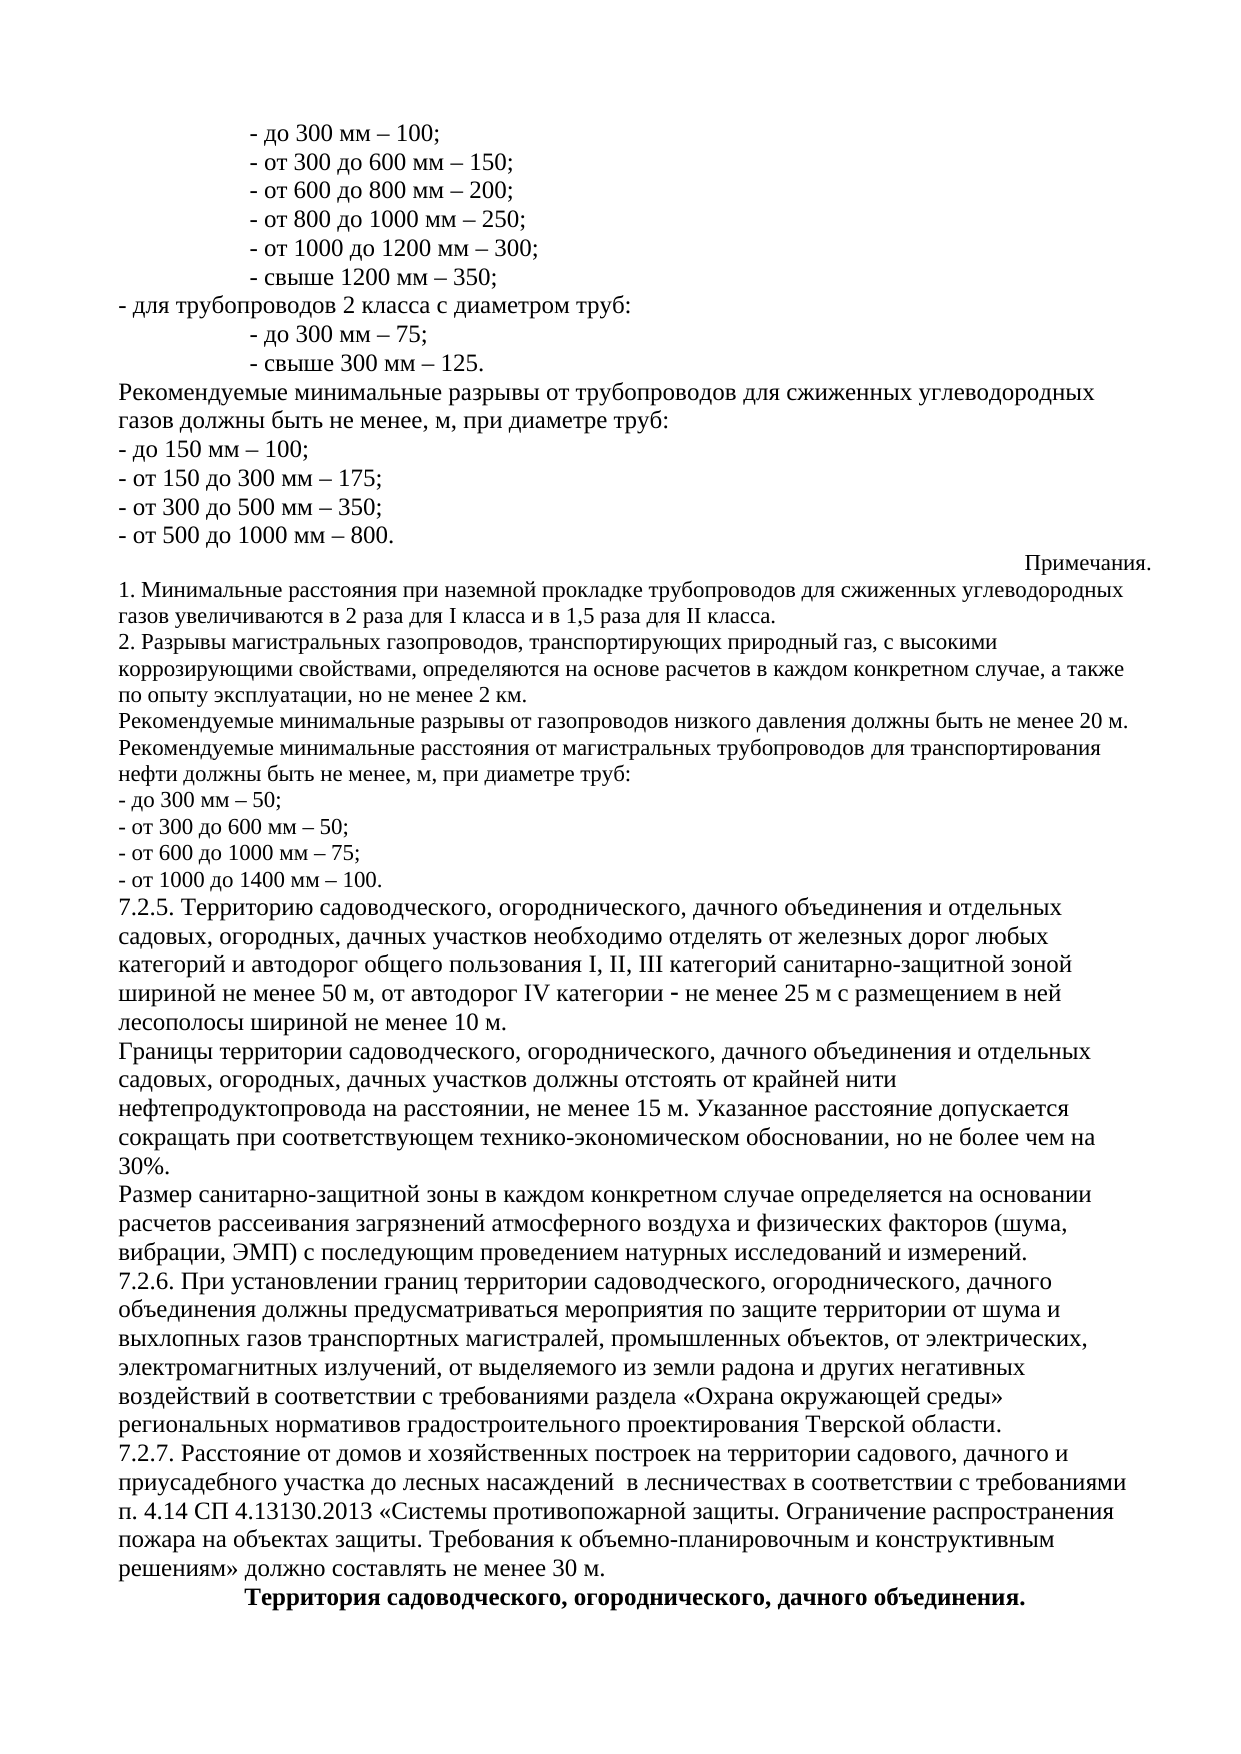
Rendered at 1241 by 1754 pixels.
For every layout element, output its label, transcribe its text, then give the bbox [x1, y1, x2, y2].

text - до – 75; [118, 319, 1152, 348]
text - от 1000 до – 100. [118, 866, 1152, 892]
text 7.2.7. Расстояние от домов и хозяйственных построек на территории садового, дачного и приусадебного участка до лесных насаждений в лесничествах в соответствии с требованиями п. 4.14 СП 4.13130.2013 «Системы противопожарной защиты. Ограничение распространения пожара на объектах защиты. Требования к объемно-планировочным и конструктивным решениям» должно составлять не менее 30 м. [118, 1438, 1152, 1582]
text Примечания. [118, 549, 1152, 576]
text 1. Минимальные расстояния при наземной прокладке трубопроводов для сжиженных углеводородных газов увеличиваются в 2 раза для I класса и в 1,5 раза для II класса. [118, 576, 1152, 628]
text Рекомендуемые минимальные разрывы от газопроводов низкого давления должны быть не менее . [118, 707, 1152, 734]
text 7.2.6. При установлении границ территории садоводческого, огороднического, дачного объединения должны предусматриваться мероприятия по защите территории от шума и выхлопных газов транспортных магистралей, промышленных объектов, от электрических, электромагнитных излучений, от выделяемого из земли радона и других негативных воздействий в соответствии с требованиями раздела «Охрана окружающей среды» региональных нормативов градостроительного проектирования Тверской области. [118, 1266, 1152, 1438]
text - для трубопроводов 2 класса с диаметром труб: [118, 291, 1152, 319]
text - свыше – 350; [118, 262, 1152, 291]
text - от 600 до – 75; [118, 839, 1152, 866]
text 7.2.5. Территорию садоводческого, огороднического, дачного объединения и отдельных садовых, огородных, дачных участков необходимо отделять от железных дорог любых категорий и автодорог общего пользования I, II, III категорий санитарно-защитной зоной шириной не менее , от автодорог IV категории не менее с размещением в ней лесополосы шириной не менее . [118, 892, 1152, 1036]
text - свыше – 125. [118, 348, 1152, 377]
text Рекомендуемые минимальные разрывы от трубопроводов для сжиженных углеводородных газов должны быть не менее, м, при диаметре труб: [118, 377, 1152, 434]
text - от 500 до – 800. [118, 521, 1152, 549]
text - до – 100; [118, 434, 1152, 463]
text - от 150 до – 175; [118, 463, 1152, 492]
text - от 600 до – 200; [118, 176, 1152, 204]
text - до – 50; [118, 787, 1152, 813]
text Размер санитарно-защитной зоны в каждом конкретном случае определяется на основании расчетов рассеивания загрязнений атмосферного воздуха и физических факторов (шума, вибрации, ЭМП) с последующим проведением натурных исследований и измерений. [118, 1179, 1152, 1266]
text - от 300 до – 150; [118, 147, 1152, 176]
text - от 800 до – 250; [118, 204, 1152, 233]
text - от 300 до – 50; [118, 813, 1152, 839]
text - от 300 до – 350; [118, 492, 1152, 521]
text - до – 100; [118, 118, 1152, 147]
text Рекомендуемые минимальные расстояния от магистральных трубопроводов для транспортирования нефти должны быть не менее, м, при диаметре труб: [118, 734, 1152, 787]
text Территория садоводческого, огороднического, дачного объединения. [118, 1582, 1152, 1611]
text - от 1000 до – 300; [118, 233, 1152, 262]
text Границы территории садоводческого, огороднического, дачного объединения и отдельных садовых, огородных, дачных участков должны отстоять от крайней нити нефтепродуктопровода на расстоянии, не менее . Указанное расстояние допускается сокращать при соответствующем технико-экономическом обосновании, но не более чем на 30%. [118, 1036, 1152, 1179]
text 2. Разрывы магистральных газопроводов, транспортирующих природный газ, с высокими коррозирующими свойствами, определяются на основе расчетов в каждом конкретном случае, а также по опыту эксплуатации, но не менее . [118, 628, 1152, 707]
